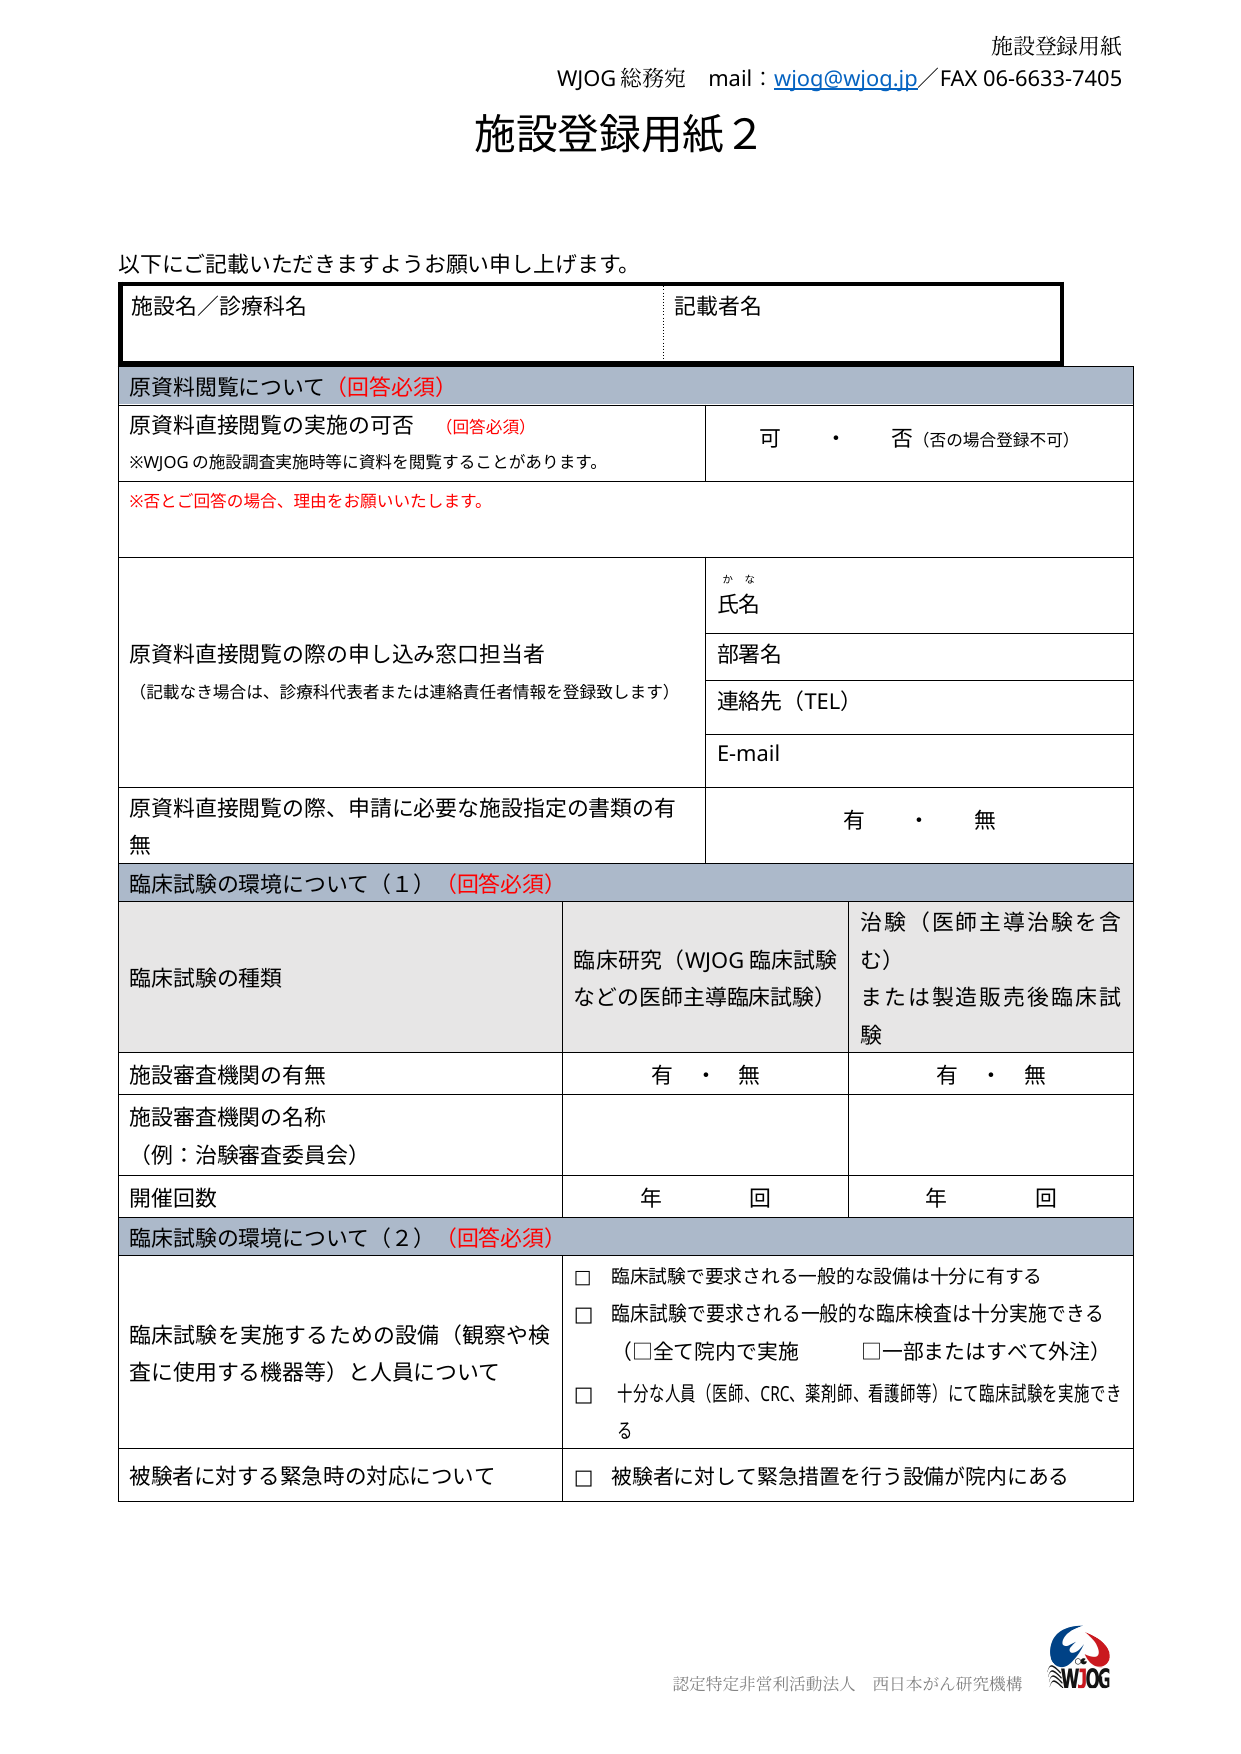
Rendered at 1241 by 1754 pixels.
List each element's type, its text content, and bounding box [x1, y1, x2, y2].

table_cell 臨床試験を実施するための設備（観察や検査に使用する機器等）と人員について [119, 1256, 562, 1448]
table_cell [849, 1095, 1133, 1175]
table_cell 被験者に対して緊急措置を行う設備が院内にある [563, 1449, 1133, 1501]
table_cell 原資料直接閲覧の実施の可否 （回答必須） ※WJOGの施設調査実施時等に資料を閲覧することがあります。 [119, 406, 705, 481]
table_cell 有 ・ 無 [563, 1053, 848, 1094]
text 以下にご記載いただきますようお願い申し上げます。 [118, 244, 1122, 282]
table_cell 治験（医師主導治験を含む） または製造販売後臨床試験 [849, 902, 1133, 1052]
table_cell 開催回数 [119, 1176, 562, 1217]
table_cell ※否とご回答の場合、理由をお願いいたします。 [119, 482, 1133, 557]
table_header 記載者名 [663, 286, 1060, 361]
table_header 施設名／診療科名 [123, 286, 663, 361]
table_cell 年 回 [849, 1176, 1133, 1217]
table_cell 臨床試験の種類 [119, 902, 562, 1052]
table_cell 年 回 [563, 1176, 848, 1217]
table_cell [706, 558, 1133, 633]
table_cell 連絡先（TEL） [706, 681, 1133, 733]
text 施設登録用紙２ [118, 94, 1122, 169]
table_cell 原資料直接閲覧の際、申請に必要な施設指定の書類の有無 [119, 788, 705, 863]
table_cell 有 ・ 無 [706, 788, 1133, 863]
table_cell 可 ・ 否（否の場合登録不可） [706, 406, 1133, 481]
table_cell 臨床試験の環境について（２）（回答必須） [119, 1218, 1133, 1255]
table_cell [563, 1095, 848, 1175]
table_header 原資料閲覧について（回答必須） [119, 367, 1133, 404]
table_cell E-mail [706, 735, 1133, 787]
table_cell 有 ・ 無 [849, 1053, 1133, 1094]
table_cell 被験者に対する緊急時の対応について [119, 1449, 562, 1501]
table_cell 臨床試験の環境について（１）（回答必須） [119, 864, 1133, 901]
table_cell 施設審査機関の名称 （例：治験審査委員会） [119, 1095, 562, 1175]
table_cell 部署名 [706, 634, 1133, 680]
table_cell 臨床試験で要求される一般的な設備は十分に有する 臨床試験で要求される一般的な臨床検査は十分実施できる （□全て院内で実施 □一部またはすべて外注） 十分な人員（医師、CRC、薬剤師、看護師等）にて臨床試験を実施できる [563, 1256, 1133, 1448]
table_cell 原資料直接閲覧の際の申し込み窓口担当者 （記載なき場合は、診療科代表者または連絡責任者情報を登録致します） [119, 558, 705, 787]
table_cell 臨床研究（WJOG臨床試験などの医師主導臨床試験） [563, 902, 848, 1052]
table_cell 施設審査機関の有無 [119, 1053, 562, 1094]
